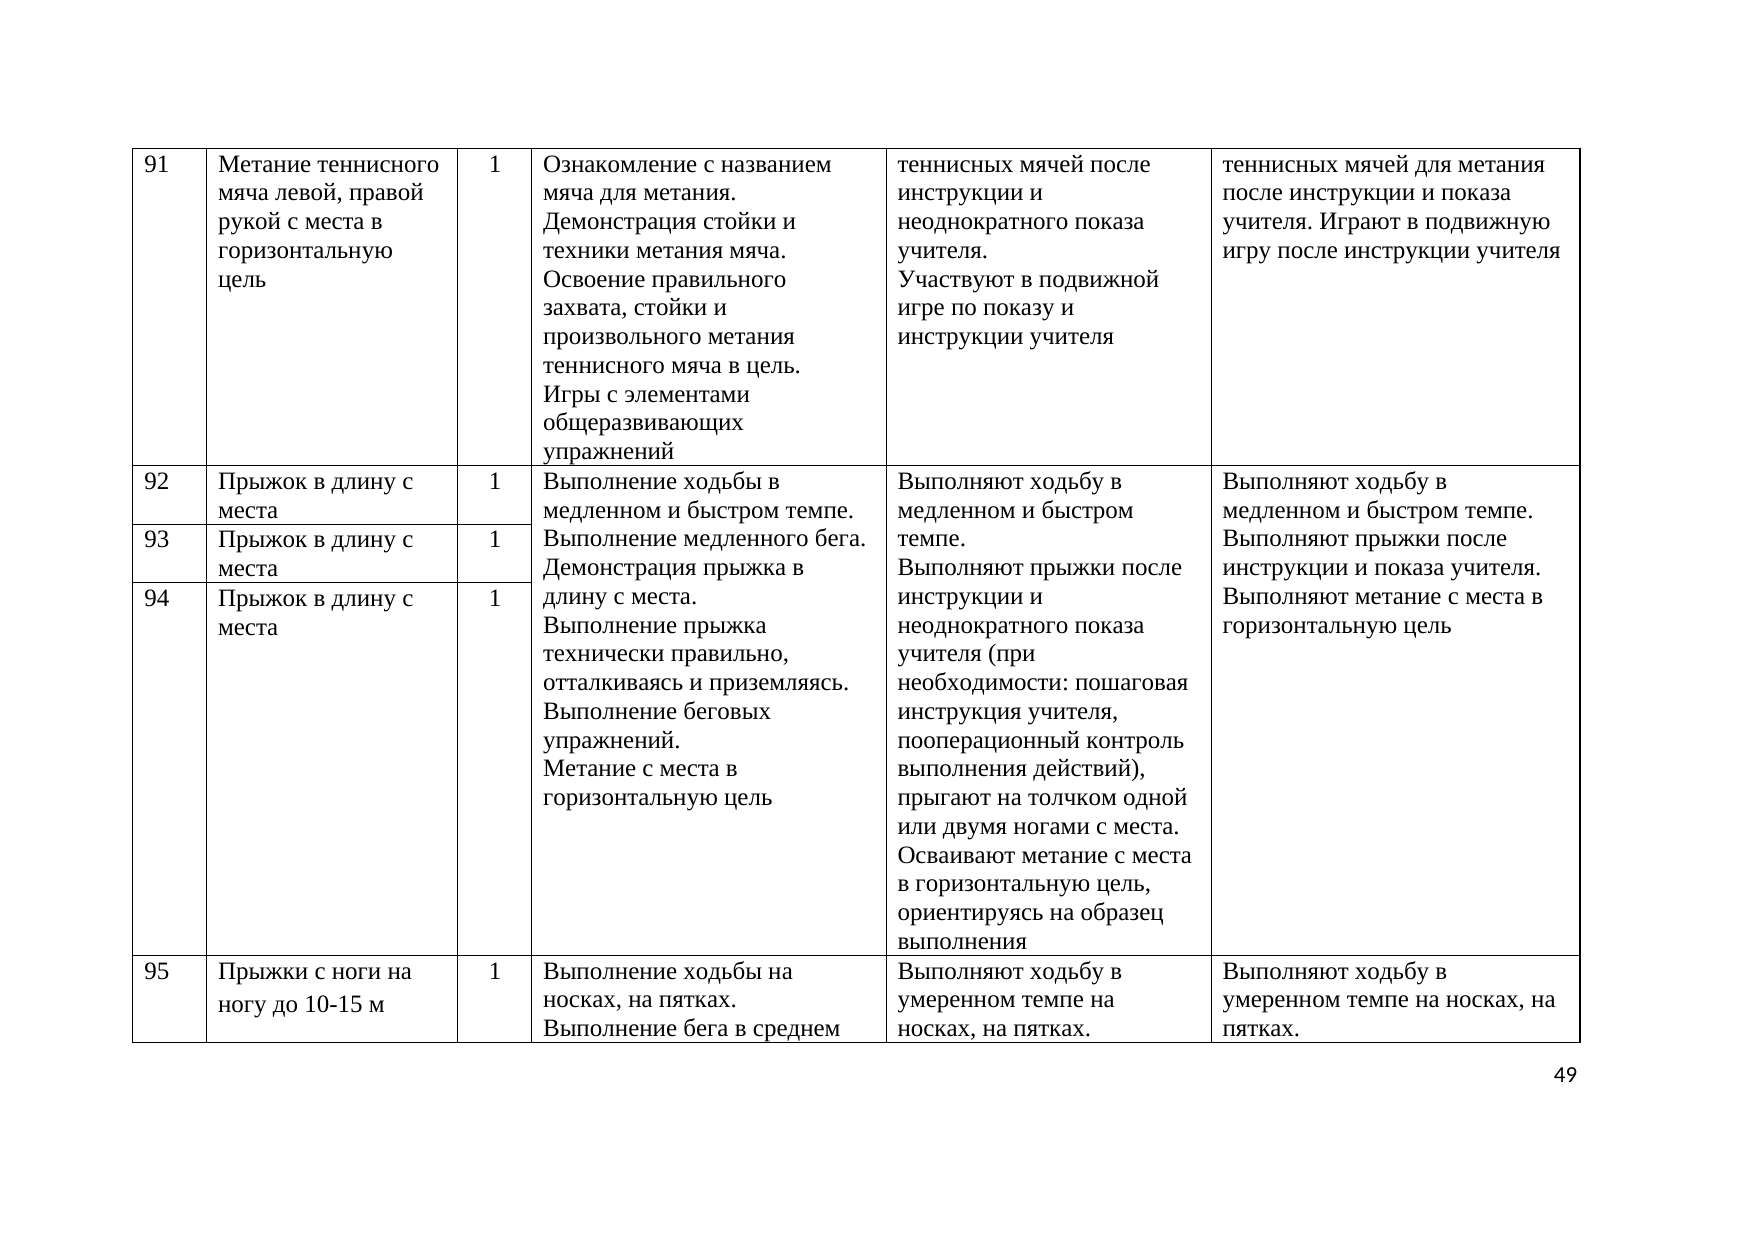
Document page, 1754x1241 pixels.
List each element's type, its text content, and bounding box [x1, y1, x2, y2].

table_cell 93 [133, 525, 206, 582]
table_cell 1 [458, 956, 531, 1042]
table_cell 1 [458, 583, 531, 955]
table_cell 1 [458, 149, 531, 465]
table_cell Выполняют ходьбу в медленном и быстром темпе. Выполняют прыжки после инструкции и неоднократного показа учителя (при необходимости: пошаговая инструкция учителя, пооперационный контроль выполнения действий), прыгают на толчком одной или двумя ногами с места. Осваивают метание с места в горизонтальную цель, ориентируясь на образец выполнения [887, 466, 1211, 955]
table_cell Выполняют ходьбу в медленном и быстром темпе. Выполняют прыжки после инструкции и показа учителя. Выполняют метание с места в горизонтальную цель [1212, 466, 1579, 955]
table_cell 91 [133, 149, 206, 465]
table_cell 95 [133, 956, 206, 1042]
table_cell Прыжок в длину с места [207, 466, 457, 523]
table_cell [207, 956, 457, 1042]
table_cell 1 [458, 525, 531, 582]
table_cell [207, 149, 457, 465]
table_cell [532, 956, 886, 1042]
table_cell Прыжок в длину с места [207, 525, 457, 582]
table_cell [532, 149, 886, 465]
table_cell Прыжок в длину с места [207, 583, 457, 955]
table_cell 1 [458, 466, 531, 523]
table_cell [1212, 956, 1579, 1042]
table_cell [887, 149, 1211, 465]
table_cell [887, 956, 1211, 1042]
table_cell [1212, 149, 1579, 465]
table_cell Выполнение ходьбы в медленном и быстром темпе. Выполнение медленного бега. Демонстрация прыжка в длину с места. Выполнение прыжка технически правильно, отталкиваясь и приземляясь. Выполнение беговых упражнений. Метание с места в горизонтальную цель [532, 466, 886, 955]
table_cell 92 [133, 466, 206, 523]
table_cell 94 [133, 583, 206, 955]
